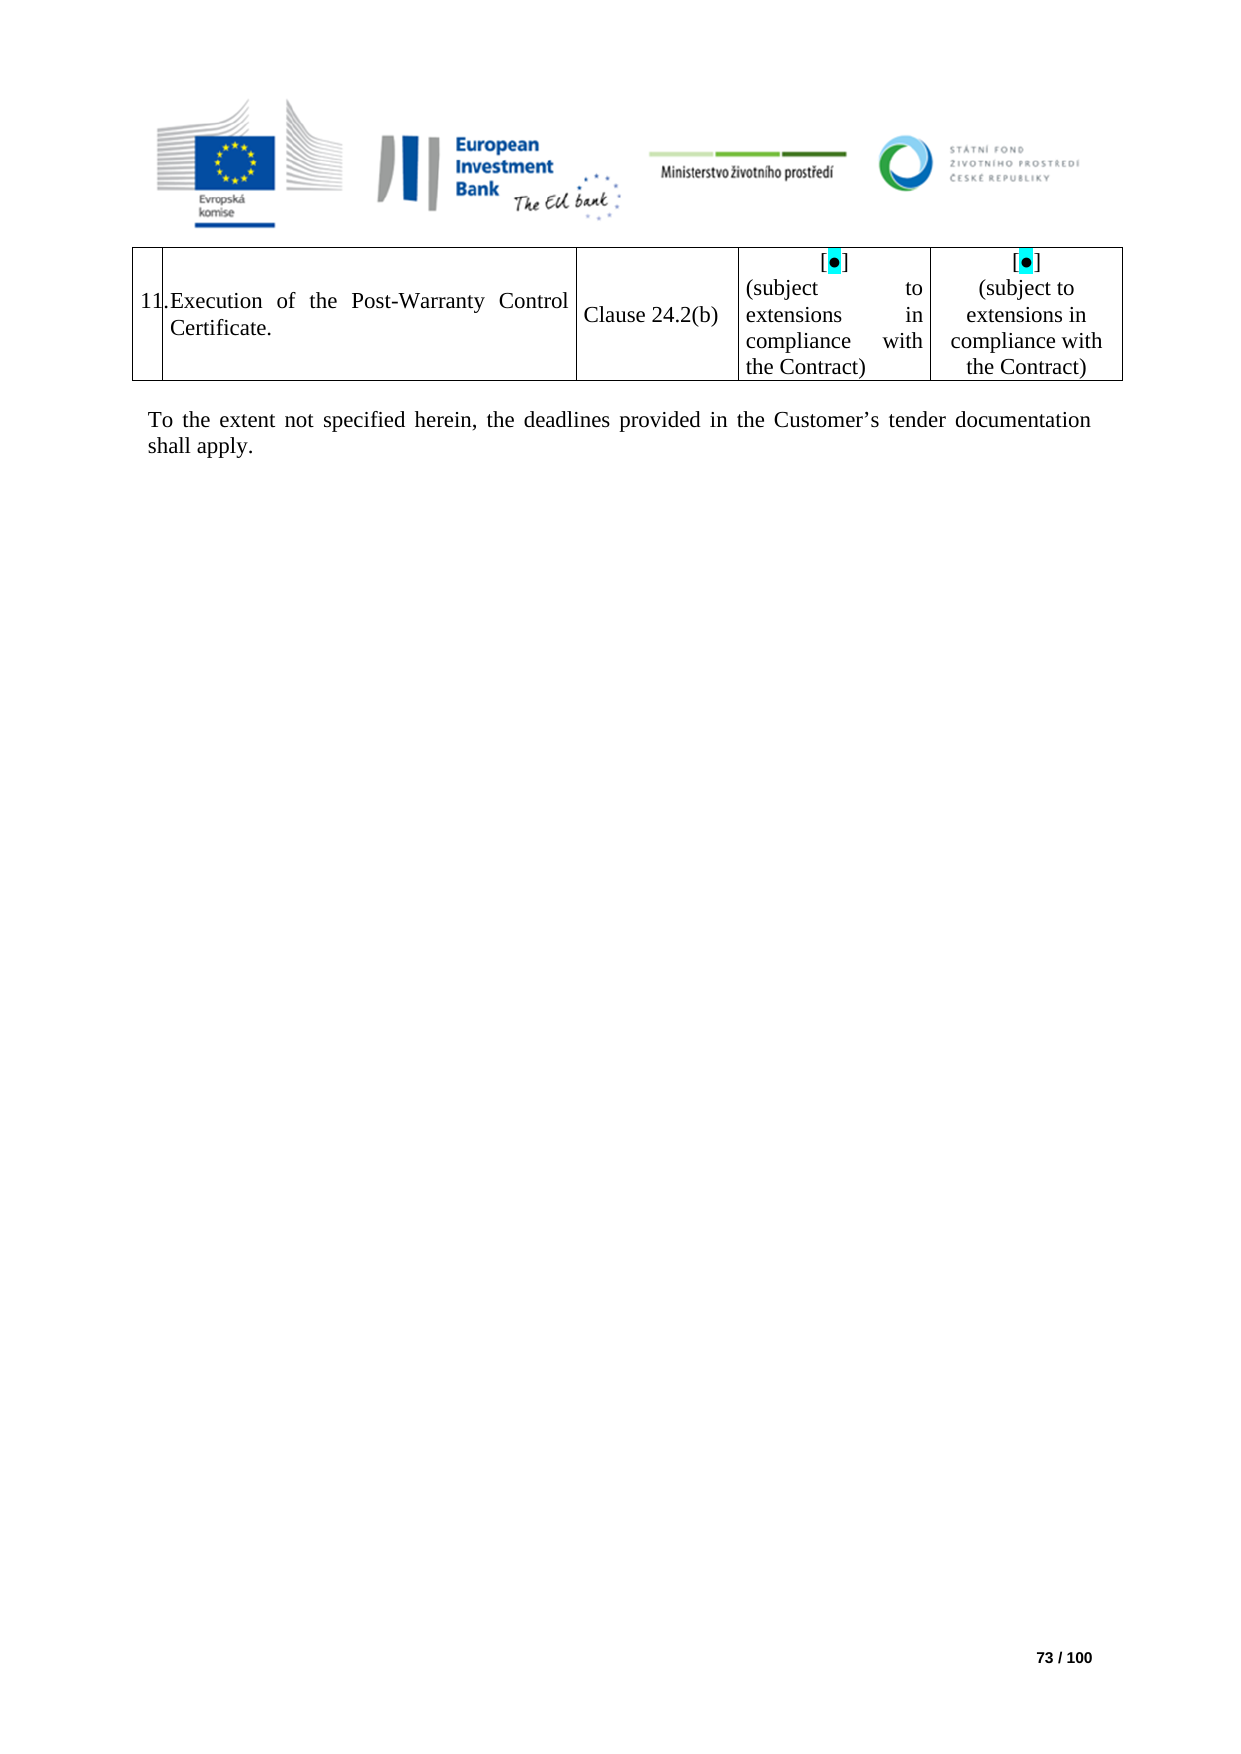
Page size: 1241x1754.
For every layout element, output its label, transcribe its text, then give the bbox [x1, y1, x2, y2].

table_cell Execution of the Post-Warranty Control Certificate. [163, 248, 576, 380]
table_cell [133, 248, 162, 380]
table_cell Clause 23.2(b) [577, 248, 738, 380]
picture [147, 87, 1093, 235]
table_cell [●] (subject to extensions in compliance with the Contract) [931, 248, 1122, 380]
text To the extent not specified herein, the deadlines provided in the Customer’s tender documentation shall apply. [148, 406, 1092, 458]
table_cell [●] (subject to extensions in compliance with the Contract) [739, 248, 930, 380]
